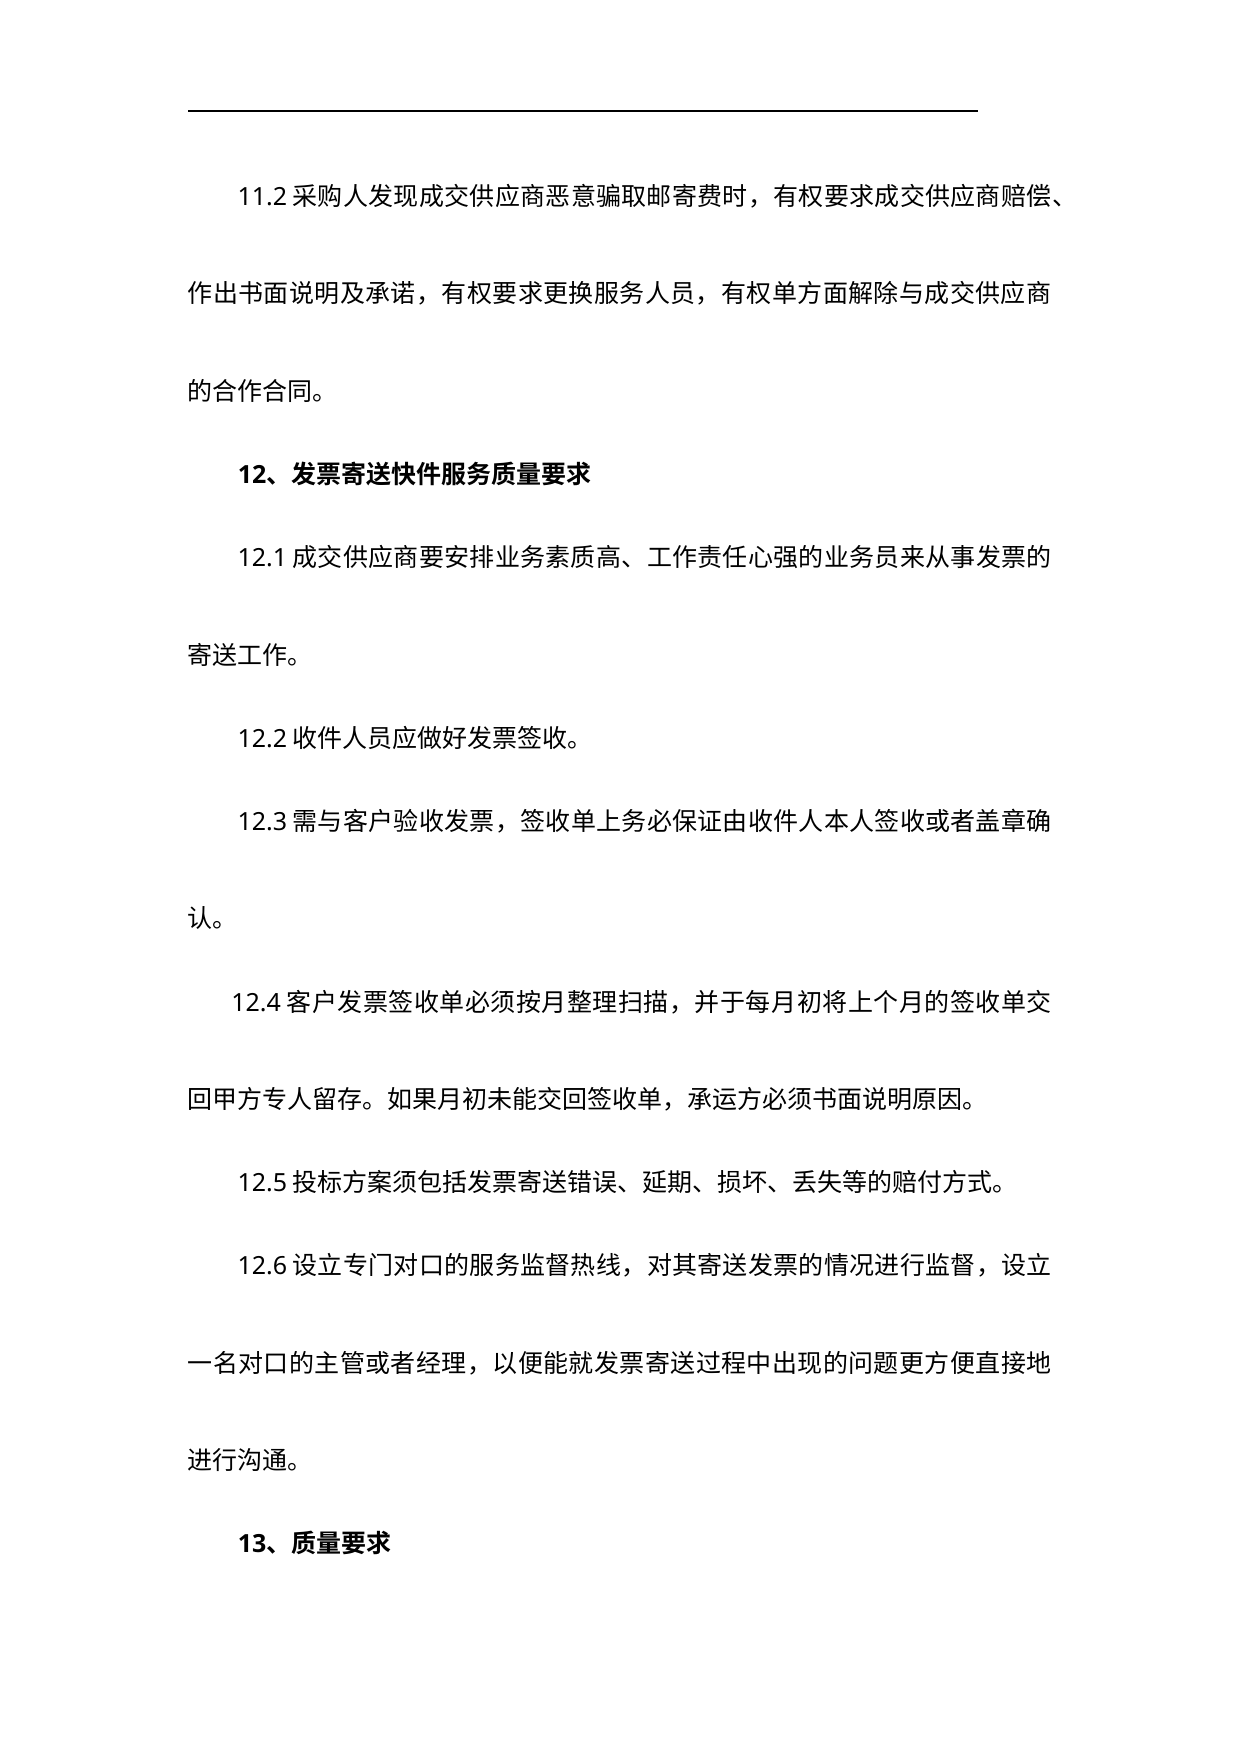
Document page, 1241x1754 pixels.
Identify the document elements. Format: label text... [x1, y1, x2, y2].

text 12.1成交供应商要安排业务素质高、工作责任心强的业务员来从事发票的寄送工作。 [187, 523, 1053, 686]
text 12、发票寄送快件服务质量要求 [238, 440, 1053, 505]
text 13、质量要求 [187, 1509, 1053, 1574]
text 12.4客户发票签收单必须按月整理扫描，并于每月初将上个月的签收单交回甲方专人留存。如果月初未能交回签收单，承运方必须书面说明原因。 [187, 968, 1053, 1130]
text 12.6设立专门对口的服务监督热线，对其寄送发票的情况进行监督，设立一名对口的主管或者经理，以便能就发票寄送过程中出现的问题更方便直接地进行沟通。 [187, 1231, 1053, 1491]
text 12.2收件人员应做好发票签收。 [187, 704, 1053, 769]
text 12.5投标方案须包括发票寄送错误、延期、损坏、丢失等的赔付方式。 [187, 1148, 1053, 1213]
text 11.2采购人发现成交供应商恶意骗取邮寄费时，有权要求成交供应商赔偿、作出书面说明及承诺，有权要求更换服务人员，有权单方面解除与成交供应商的合作合同。 [187, 162, 1053, 422]
text 12.3需与客户验收发票，签收单上务必保证由收件人本人签收或者盖章确认。 [187, 787, 1053, 949]
